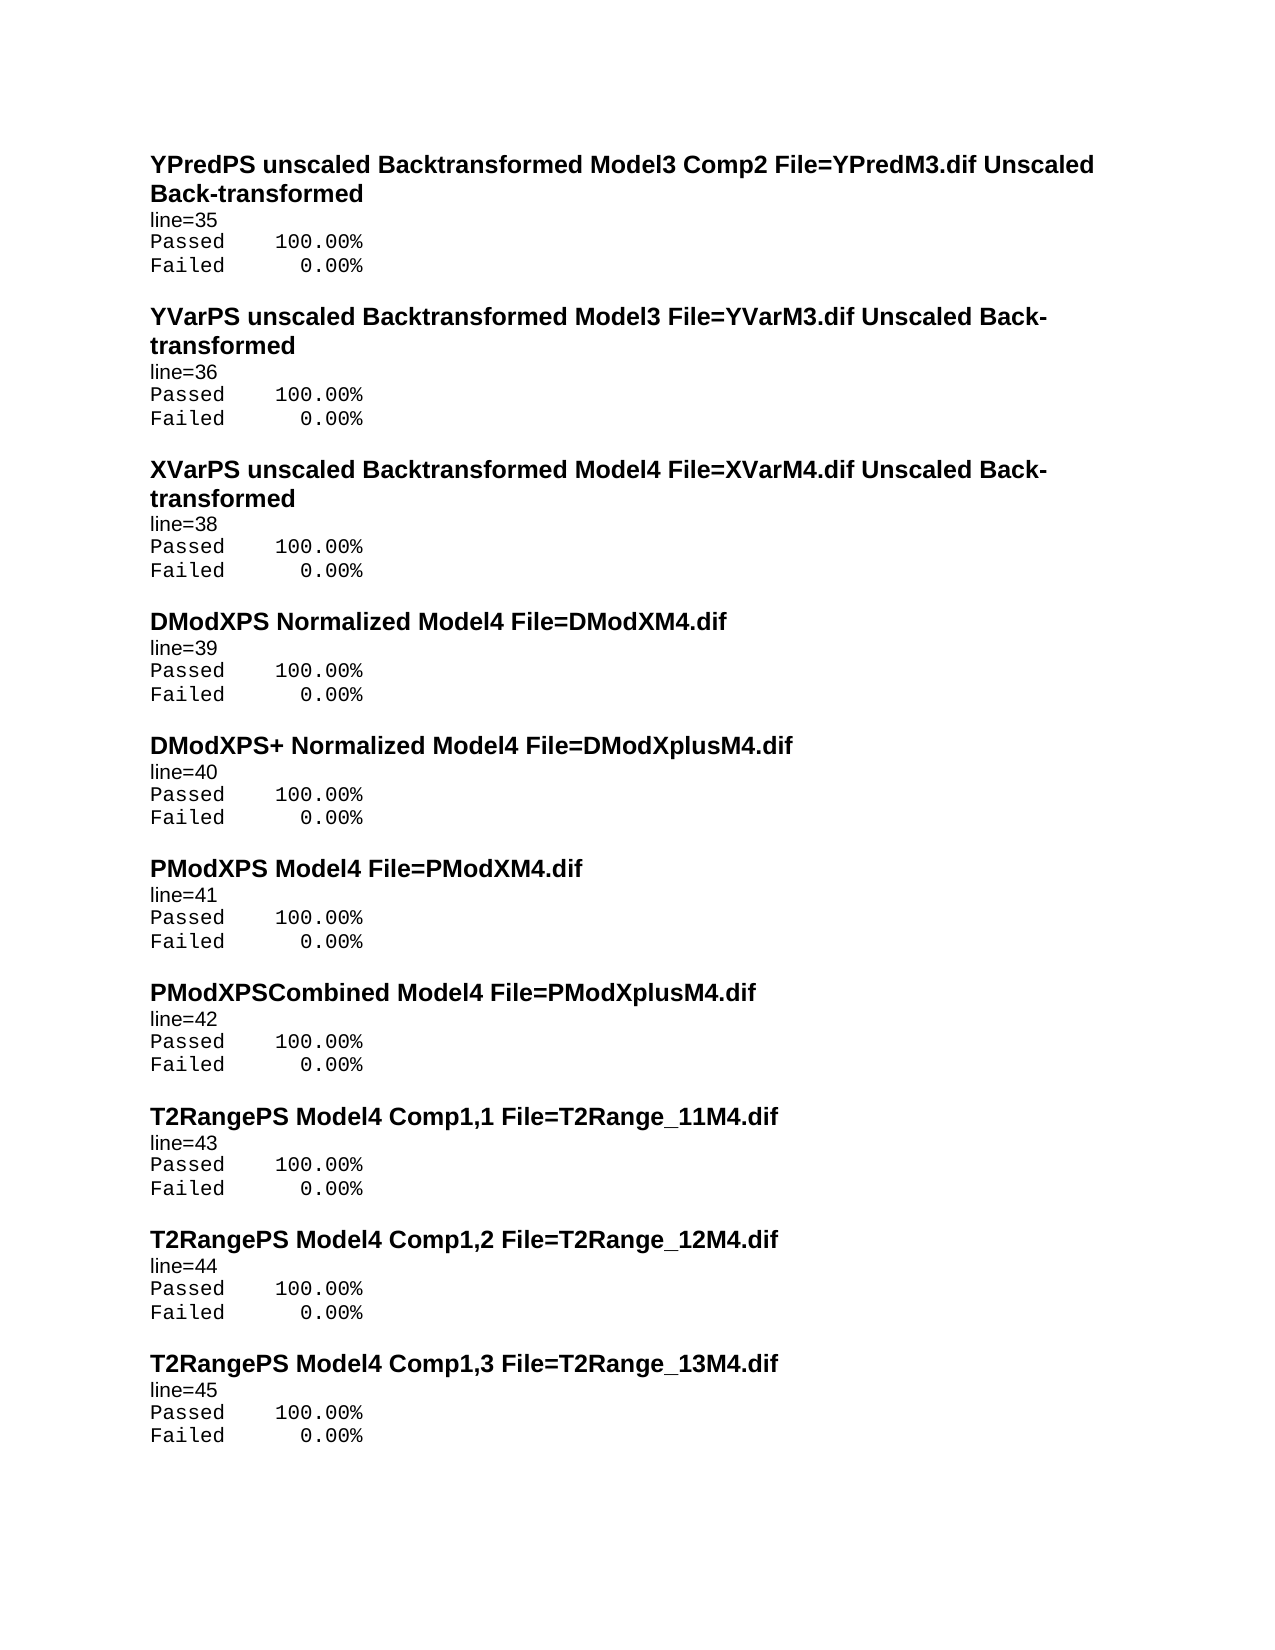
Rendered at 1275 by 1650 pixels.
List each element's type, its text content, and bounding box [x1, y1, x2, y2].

text line=44 [150, 1254, 1125, 1278]
text Passed 100.00% [150, 1402, 1125, 1425]
text line=35 [150, 207, 1125, 231]
text Passed 100.00% [150, 1278, 1125, 1302]
text YPredPS unscaled Backtransformed Model3 Comp2 File=YPredM3.dif Unscaled Back-transformed [150, 150, 1125, 207]
text Passed 100.00% [150, 1031, 1125, 1054]
text Failed 0.00% [150, 407, 1125, 431]
text Failed 0.00% [150, 1302, 1125, 1325]
text Failed 0.00% [150, 807, 1125, 831]
text DModXPS Normalized Model4 File=DModXM4.dif [150, 607, 1125, 636]
text Failed 0.00% [150, 1054, 1125, 1078]
text Passed 100.00% [150, 384, 1125, 407]
text T2RangePS Model4 Comp1,3 File=T2Range_13M4.dif [150, 1349, 1125, 1378]
text Passed 100.00% [150, 231, 1125, 255]
text Failed 0.00% [150, 1425, 1125, 1449]
text Failed 0.00% [150, 560, 1125, 583]
text Failed 0.00% [150, 683, 1125, 707]
text PModXPSCombined Model4 File=PModXplusM4.dif [150, 978, 1125, 1007]
text T2RangePS Model4 Comp1,1 File=T2Range_11M4.dif [150, 1102, 1125, 1131]
text T2RangePS Model4 Comp1,2 File=T2Range_12M4.dif [150, 1225, 1125, 1254]
text line=42 [150, 1007, 1125, 1031]
text line=36 [150, 360, 1125, 384]
text XVarPS unscaled Backtransformed Model4 File=XVarM4.dif Unscaled Back-transformed [150, 455, 1125, 512]
text Passed 100.00% [150, 660, 1125, 683]
text line=38 [150, 512, 1125, 536]
text Failed 0.00% [150, 1178, 1125, 1202]
text Passed 100.00% [150, 1154, 1125, 1178]
text line=45 [150, 1378, 1125, 1402]
text line=40 [150, 759, 1125, 783]
text Passed 100.00% [150, 536, 1125, 560]
text PModXPS Model4 File=PModXM4.dif [150, 854, 1125, 883]
text Passed 100.00% [150, 907, 1125, 931]
text DModXPS+ Normalized Model4 File=DModXplusM4.dif [150, 731, 1125, 759]
text line=41 [150, 883, 1125, 907]
text line=43 [150, 1131, 1125, 1154]
text Failed 0.00% [150, 931, 1125, 954]
text YVarPS unscaled Backtransformed Model3 File=YVarM3.dif Unscaled Back-transformed [150, 302, 1125, 360]
text Failed 0.00% [150, 255, 1125, 279]
text line=39 [150, 636, 1125, 660]
text Passed 100.00% [150, 783, 1125, 807]
